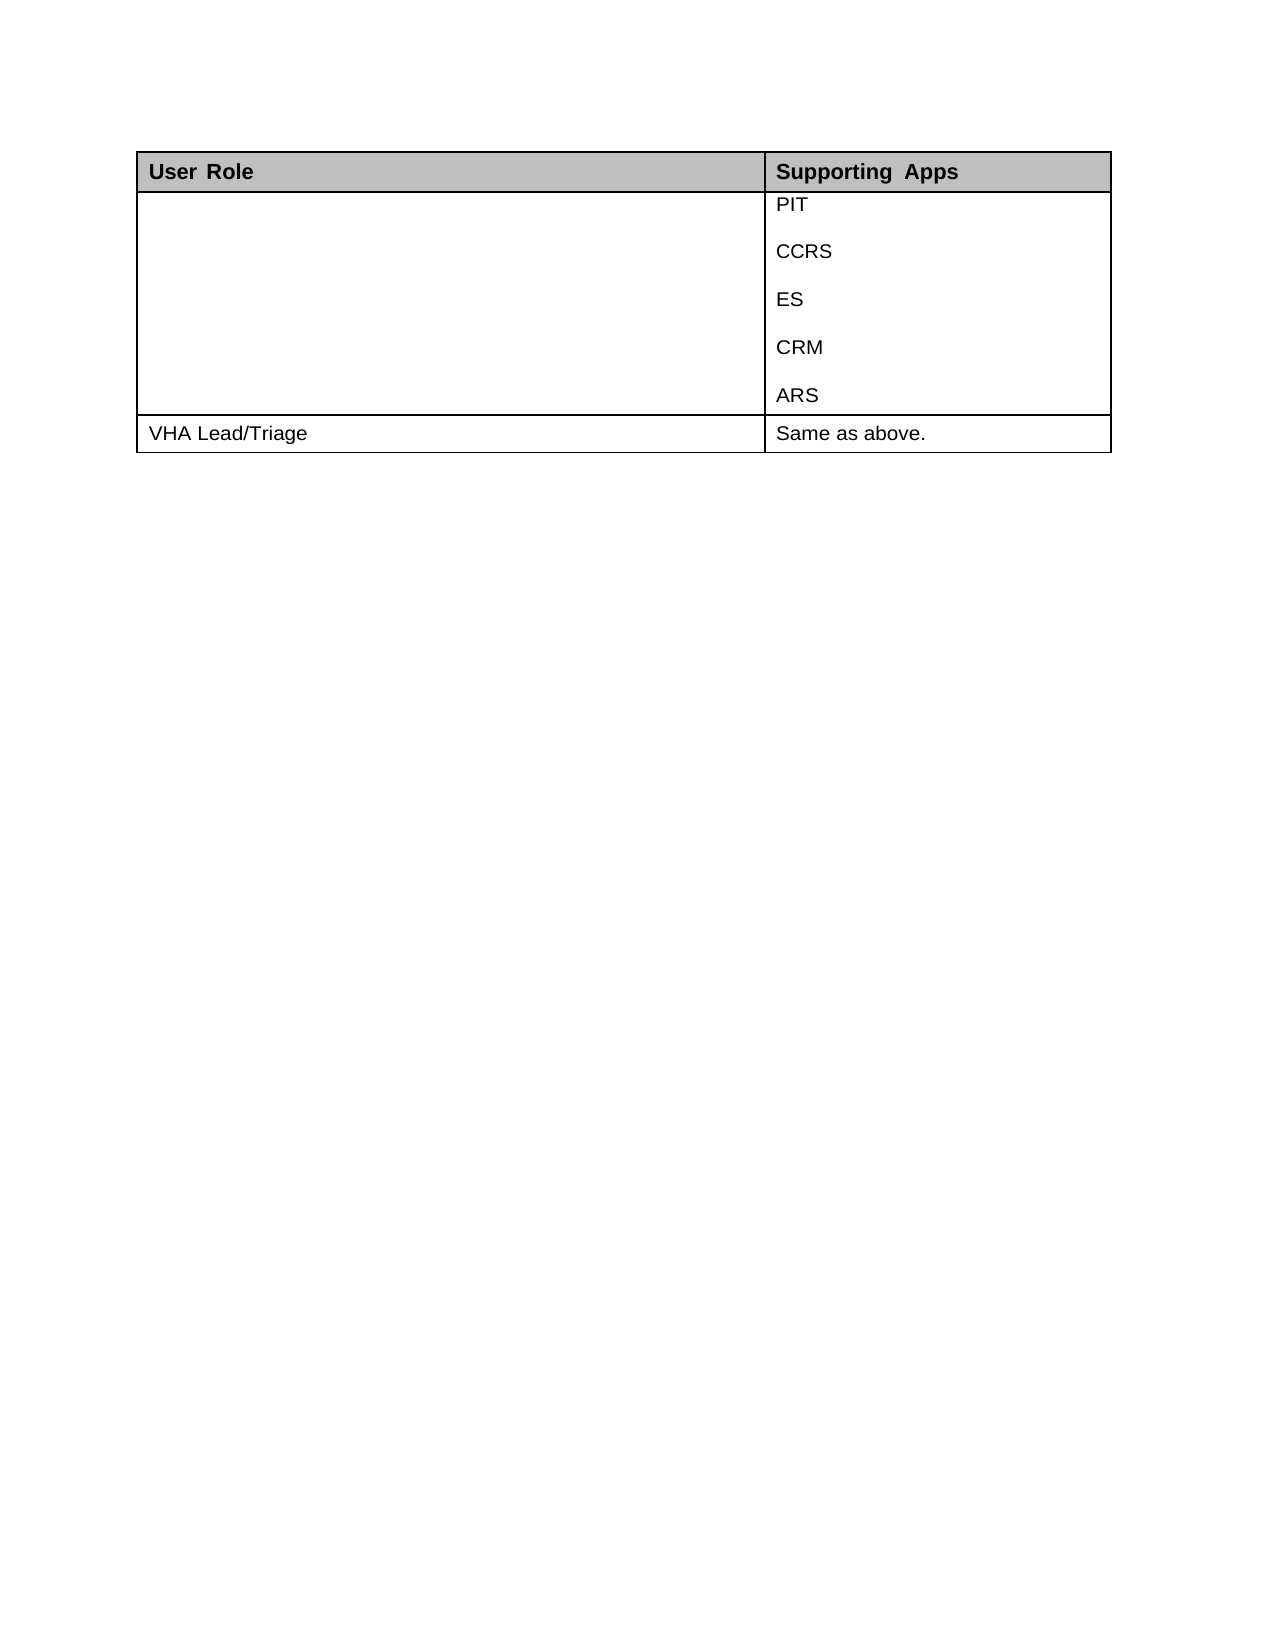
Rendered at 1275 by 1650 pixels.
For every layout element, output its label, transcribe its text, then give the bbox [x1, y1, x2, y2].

table_cell PIT CCRS ES CRM ARS [766, 193, 1110, 414]
table_cell Same as above. [766, 416, 1110, 452]
table_cell VHA Lead/Triage [138, 416, 764, 452]
table_header Supporting Apps [766, 153, 1110, 191]
table_cell [138, 193, 764, 414]
table_header User Role [138, 153, 764, 191]
